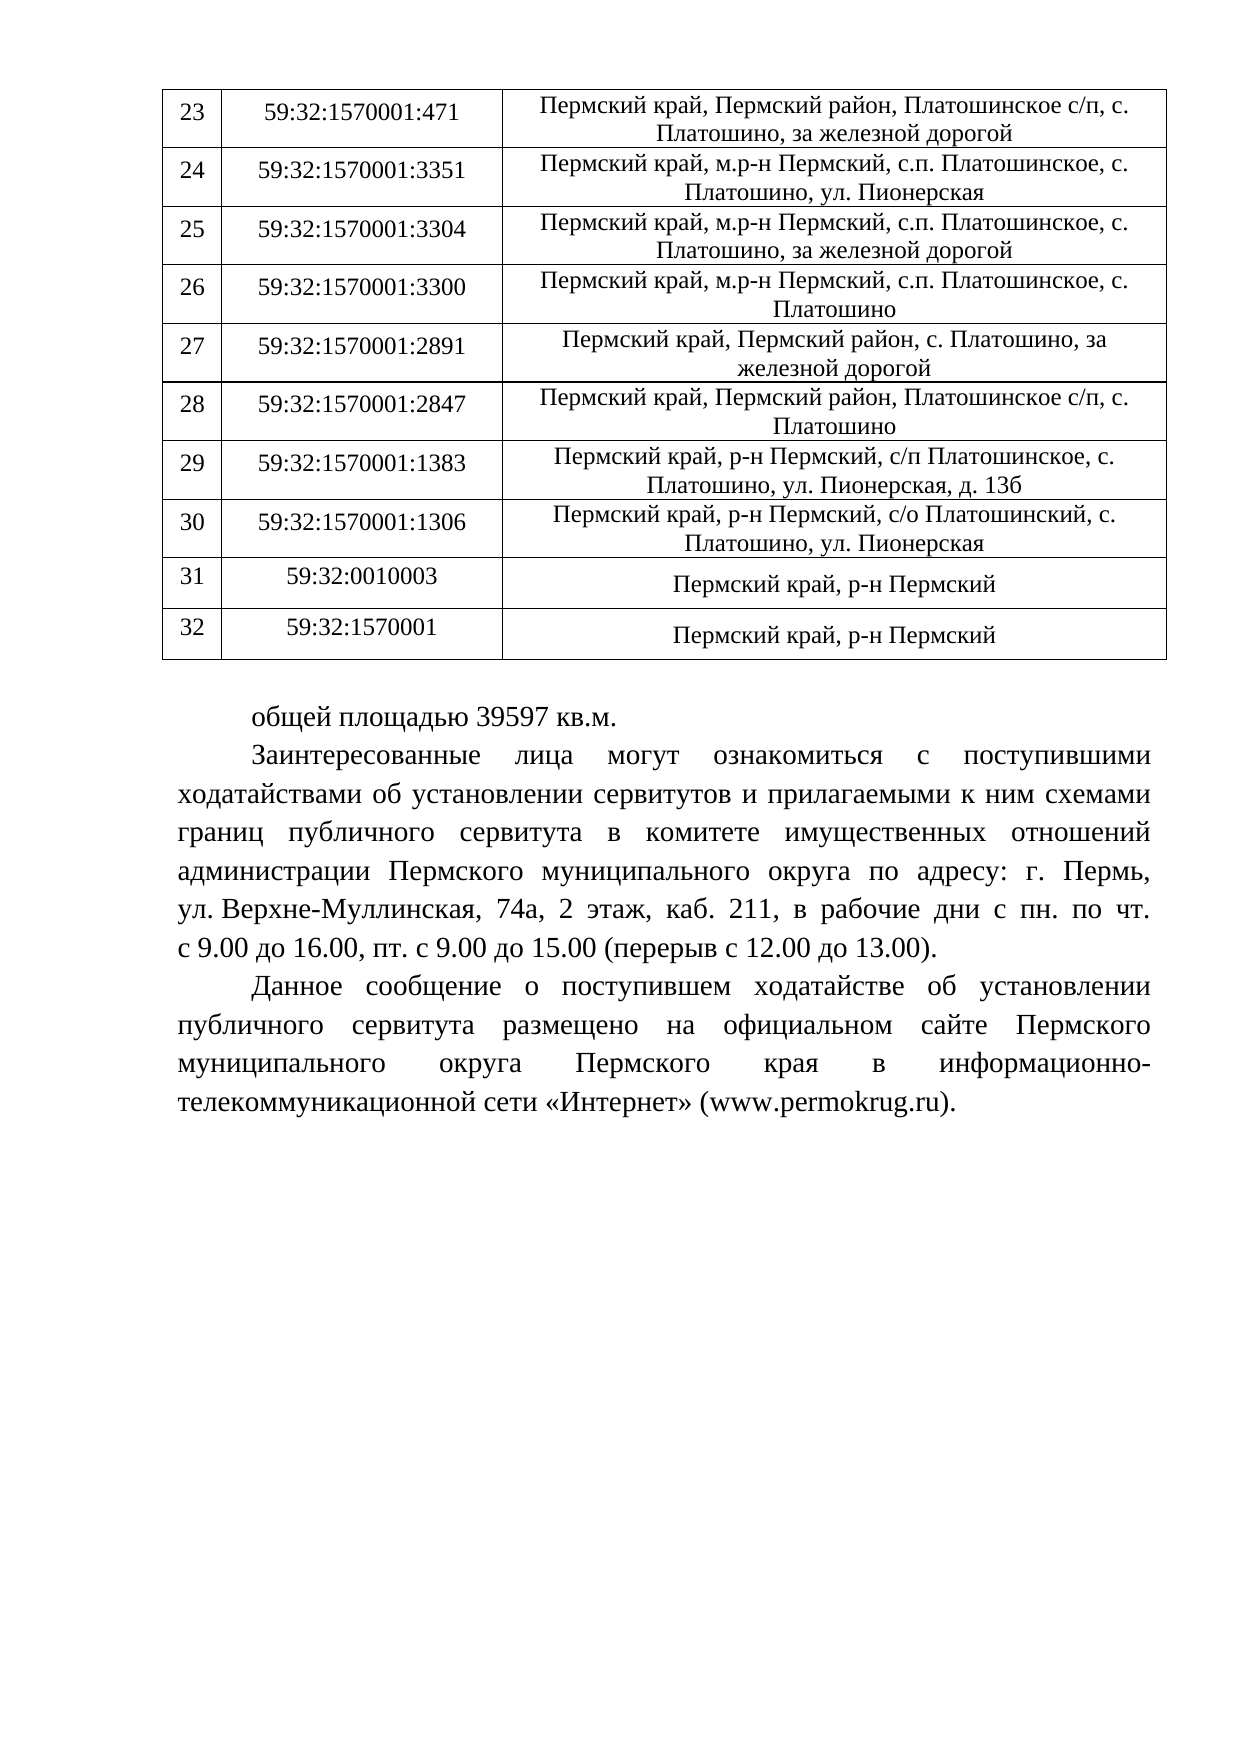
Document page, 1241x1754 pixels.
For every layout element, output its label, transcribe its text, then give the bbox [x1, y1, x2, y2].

table_cell 28 [163, 383, 221, 440]
table_cell 23 [163, 90, 221, 147]
text Данное сообщение о поступившем ходатайстве об установлении публичного сервитута размещено на официальном сайте Пермского муниципального округа Пермского края в информационно-телекоммуникационной сети «Интернет» (www.permokrug.ru). [177, 968, 1152, 1118]
table_cell Пермский край, р-н Пермский, с/п Платошинское, с. Платошино, ул. Пионерская, д. 13б [503, 441, 1166, 498]
table_cell 59:32:1570001:1306 [222, 500, 502, 557]
table_cell Пермский край, Пермский район, Платошинское с/п, с. Платошино [503, 383, 1166, 440]
table_cell 24 [163, 148, 221, 206]
list Заинтересованные лица могут ознакомиться с поступившими ходатайствами об установлении сервитутов и прилагаемыми к ним схемами границ публичного сервитута в комитете имущественных отношений администрации Пермского муниципального округа по адресу: г. Пермь, ул. Верхне-Муллинская, 74а, 2 этаж, каб. 211, в рабочие дни с пн. по чт. с 9.00 до 16.00, пт. с 9.00 до 15.00 (перерыв с 12.00 до 13.00). [177, 737, 1152, 963]
table_cell 30 [163, 500, 221, 557]
table_cell 59:32:1570001:2847 [222, 383, 502, 440]
table_cell 32 [163, 609, 221, 659]
table_cell 31 [163, 558, 221, 608]
table_cell Пермский край, Пермский район, с. Платошино, за железной дорогой [503, 324, 1166, 381]
table_cell 59:32:1570001:2891 [222, 324, 502, 381]
table_cell 59:32:1570001:1383 [222, 441, 502, 498]
list общей площадью 39597 кв.м. [177, 699, 1152, 732]
table_cell 59:32:1570001 [222, 609, 502, 659]
table_cell 59:32:1570001:471 [222, 90, 502, 147]
table_cell 25 [163, 207, 221, 264]
table_cell Пермский край, м.р-н Пермский, с.п. Платошинское, с. Платошино [503, 265, 1166, 323]
table_cell 26 [163, 265, 221, 323]
table_cell Пермский край, р-н Пермский [503, 558, 1166, 608]
table_cell Пермский край, м.р-н Пермский, с.п. Платошинское, с. Платошино, ул. Пионерская [503, 148, 1166, 206]
table_cell Пермский край, р-н Пермский [503, 609, 1166, 659]
table_cell 59:32:0010003 [222, 558, 502, 608]
table_cell 59:32:1570001:3304 [222, 207, 502, 264]
table_cell 29 [163, 441, 221, 498]
table_cell Пермский край, Пермский район, Платошинское с/п, с. Платошино, за железной дорогой [503, 90, 1166, 147]
table_cell Пермский край, м.р-н Пермский, с.п. Платошинское, с. Платошино, за железной дорогой [503, 207, 1166, 264]
table_cell 59:32:1570001:3351 [222, 148, 502, 206]
table_cell 59:32:1570001:3300 [222, 265, 502, 323]
table_cell 27 [163, 324, 221, 381]
table_cell Пермский край, р-н Пермский, с/о Платошинский, с. Платошино, ул. Пионерская [503, 500, 1166, 557]
